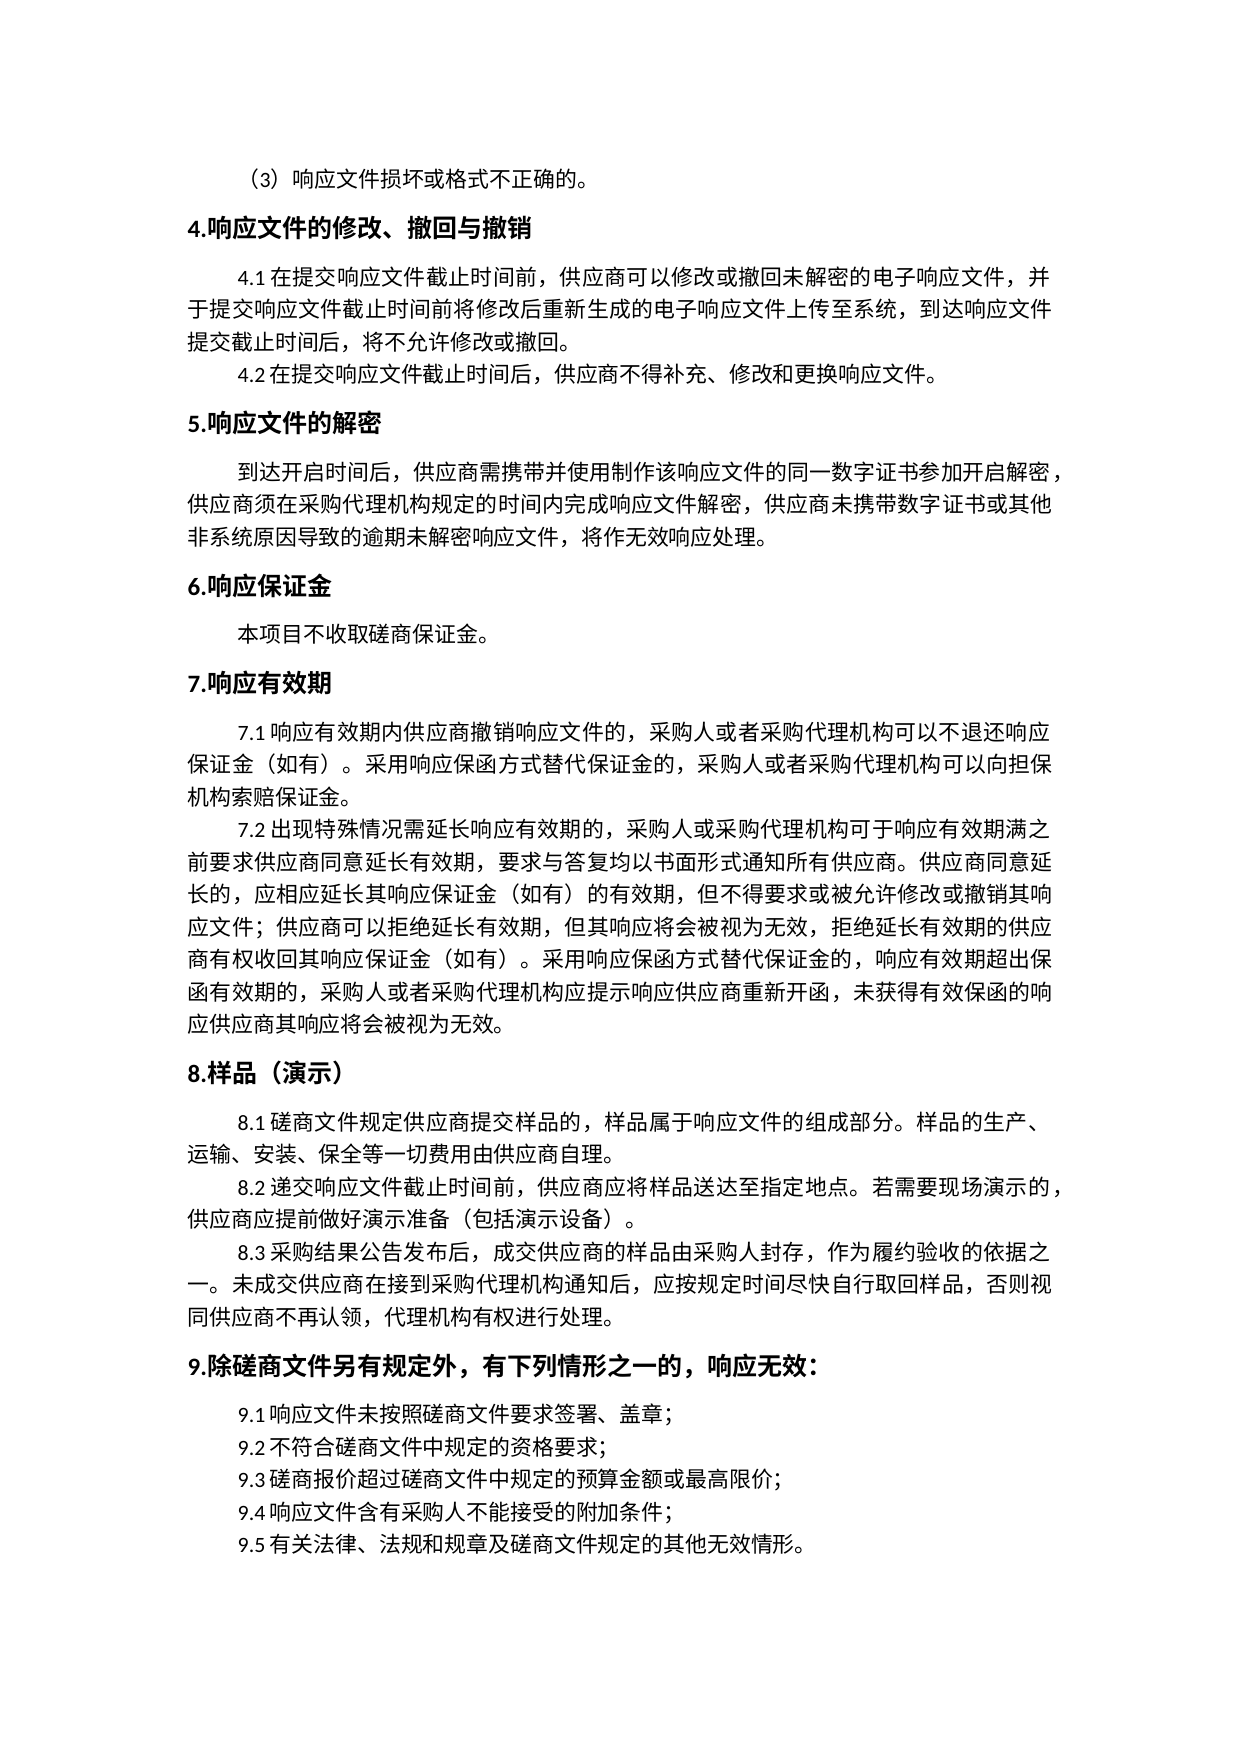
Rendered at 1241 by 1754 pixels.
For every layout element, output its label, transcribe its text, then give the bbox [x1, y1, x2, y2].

text 4.响应文件的修改、撤回与撤销 [187, 194, 1053, 259]
text 9.除磋商文件另有规定外，有下列情形之一的，响应无效： [187, 1332, 1053, 1397]
text （3）响应文件损坏或格式不正确的。 [187, 162, 1053, 194]
text 7.1响应有效期内供应商撤销响应文件的，采购人或者采购代理机构可以不退还响应保证金（如有）。采用响应保函方式替代保证金的，采购人或者采购代理机构可以向担保机构索赔保证金。 [187, 714, 1053, 812]
text 9.4响应文件含有采购人不能接受的附加条件； [187, 1494, 1053, 1527]
text 9.1响应文件未按照磋商文件要求签署、盖章； [187, 1397, 1053, 1429]
text 9.3磋商报价超过磋商文件中规定的预算金额或最高限价； [187, 1462, 1053, 1494]
text 9.5有关法律、法规和规章及磋商文件规定的其他无效情形。 [187, 1527, 1053, 1559]
text 8.1磋商文件规定供应商提交样品的，样品属于响应文件的组成部分。样品的生产、运输、安装、保全等一切费用由供应商自理。 [187, 1104, 1053, 1169]
text 5.响应文件的解密 [187, 389, 1053, 454]
text 4.2在提交响应文件截止时间后，供应商不得补充、修改和更换响应文件。 [187, 357, 1053, 389]
text 本项目不收取磋商保证金。 [187, 617, 1053, 649]
text 4.1在提交响应文件截止时间前，供应商可以修改或撤回未解密的电子响应文件，并于提交响应文件截止时间前将修改后重新生成的电子响应文件上传至系统，到达响应文件提交截止时间后，将不允许修改或撤回。 [187, 259, 1053, 357]
text 8.3采购结果公告发布后，成交供应商的样品由采购人封存，作为履约验收的依据之一。未成交供应商在接到采购代理机构通知后，应按规定时间尽快自行取回样品，否则视同供应商不再认领，代理机构有权进行处理。 [187, 1234, 1053, 1332]
text 6.响应保证金 [187, 552, 1053, 617]
text 到达开启时间后，供应商需携带并使用制作该响应文件的同一数字证书参加开启解密，供应商须在采购代理机构规定的时间内完成响应文件解密，供应商未携带数字证书或其他非系统原因导致的逾期未解密响应文件，将作无效响应处理。 [187, 454, 1053, 552]
text 8.2递交响应文件截止时间前，供应商应将样品送达至指定地点。若需要现场演示的，供应商应提前做好演示准备（包括演示设备）。 [187, 1169, 1053, 1234]
text 8.样品（演示） [187, 1039, 1053, 1104]
text 7.响应有效期 [187, 649, 1053, 714]
text 9.2不符合磋商文件中规定的资格要求； [187, 1429, 1053, 1462]
text 7.2出现特殊情况需延长响应有效期的，采购人或采购代理机构可于响应有效期满之前要求供应商同意延长有效期，要求与答复均以书面形式通知所有供应商。供应商同意延长的，应相应延长其响应保证金（如有）的有效期，但不得要求或被允许修改或撤销其响应文件；供应商可以拒绝延长有效期，但其响应将会被视为无效，拒绝延长有效期的供应商有权收回其响应保证金（如有）。采用响应保函方式替代保证金的，响应有效期超出保函有效期的，采购人或者采购代理机构应提示响应供应商重新开函，未获得有效保函的响应供应商其响应将会被视为无效。 [187, 812, 1053, 1039]
